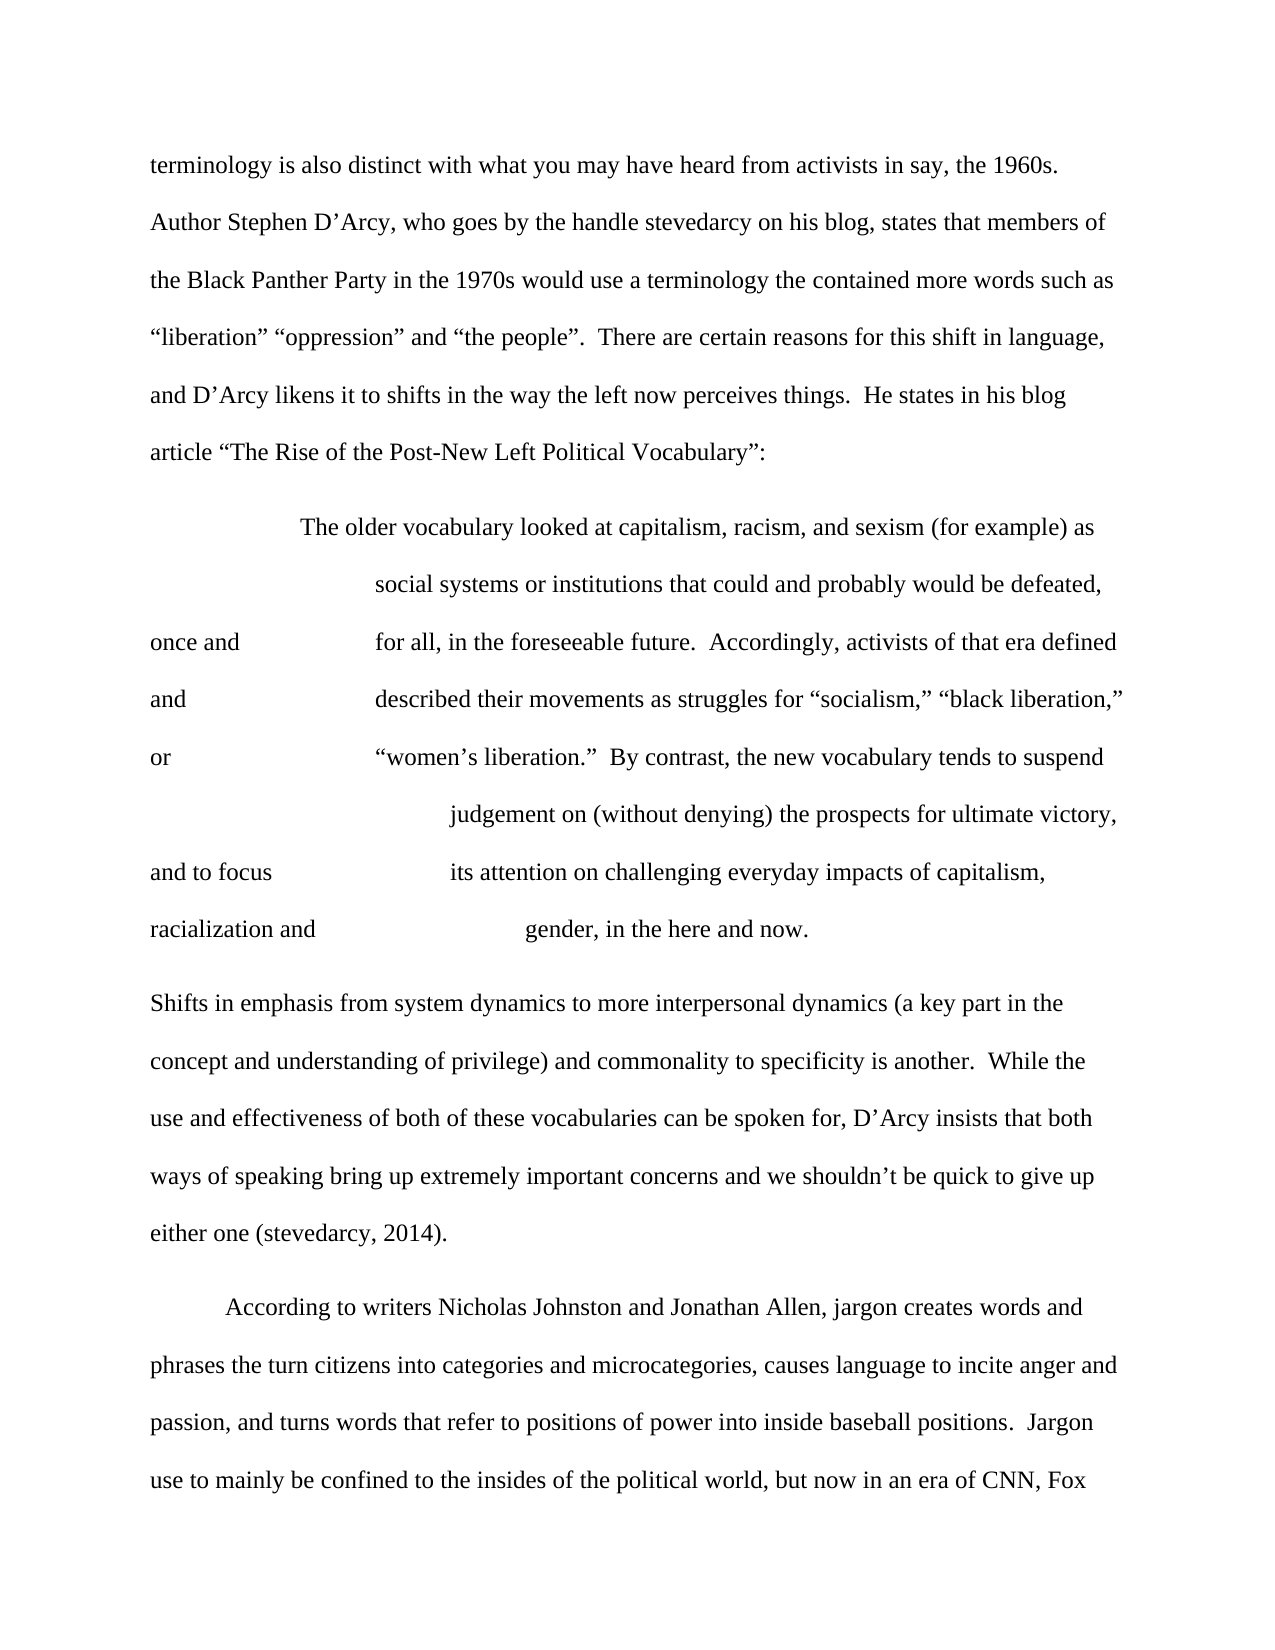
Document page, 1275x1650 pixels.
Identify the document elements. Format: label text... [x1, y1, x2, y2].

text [150, 150, 1125, 466]
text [150, 1292, 1125, 1494]
text Shifts in emphasis from system dynamics to more interpersonal dynamics (a key part in the concept and understanding of privilege) and commonality to specificity is another. While the use and effectiveness of both of these vocabularies can be spoken for, D’Arcy insists that both ways of speaking bring up extremely important concerns and we shouldn’t be quick to give up either one (stevedarcy, 2014). [150, 988, 1125, 1247]
text The older vocabulary looked at capitalism, racism, and sexism (for example) as social systems or institutions that could and probably would be defeated, once and for all, in the foreseeable future. Accordingly, activists of that era defined and described their movements as struggles for “socialism,” “black liberation,” or “women’s liberation.” By contrast, the new vocabulary tends to suspend judgement on (without denying) the prospects for ultimate victory, and to focus its attention on challenging everyday impacts of capitalism, racialization and gender, in the here and now. [150, 512, 1125, 943]
